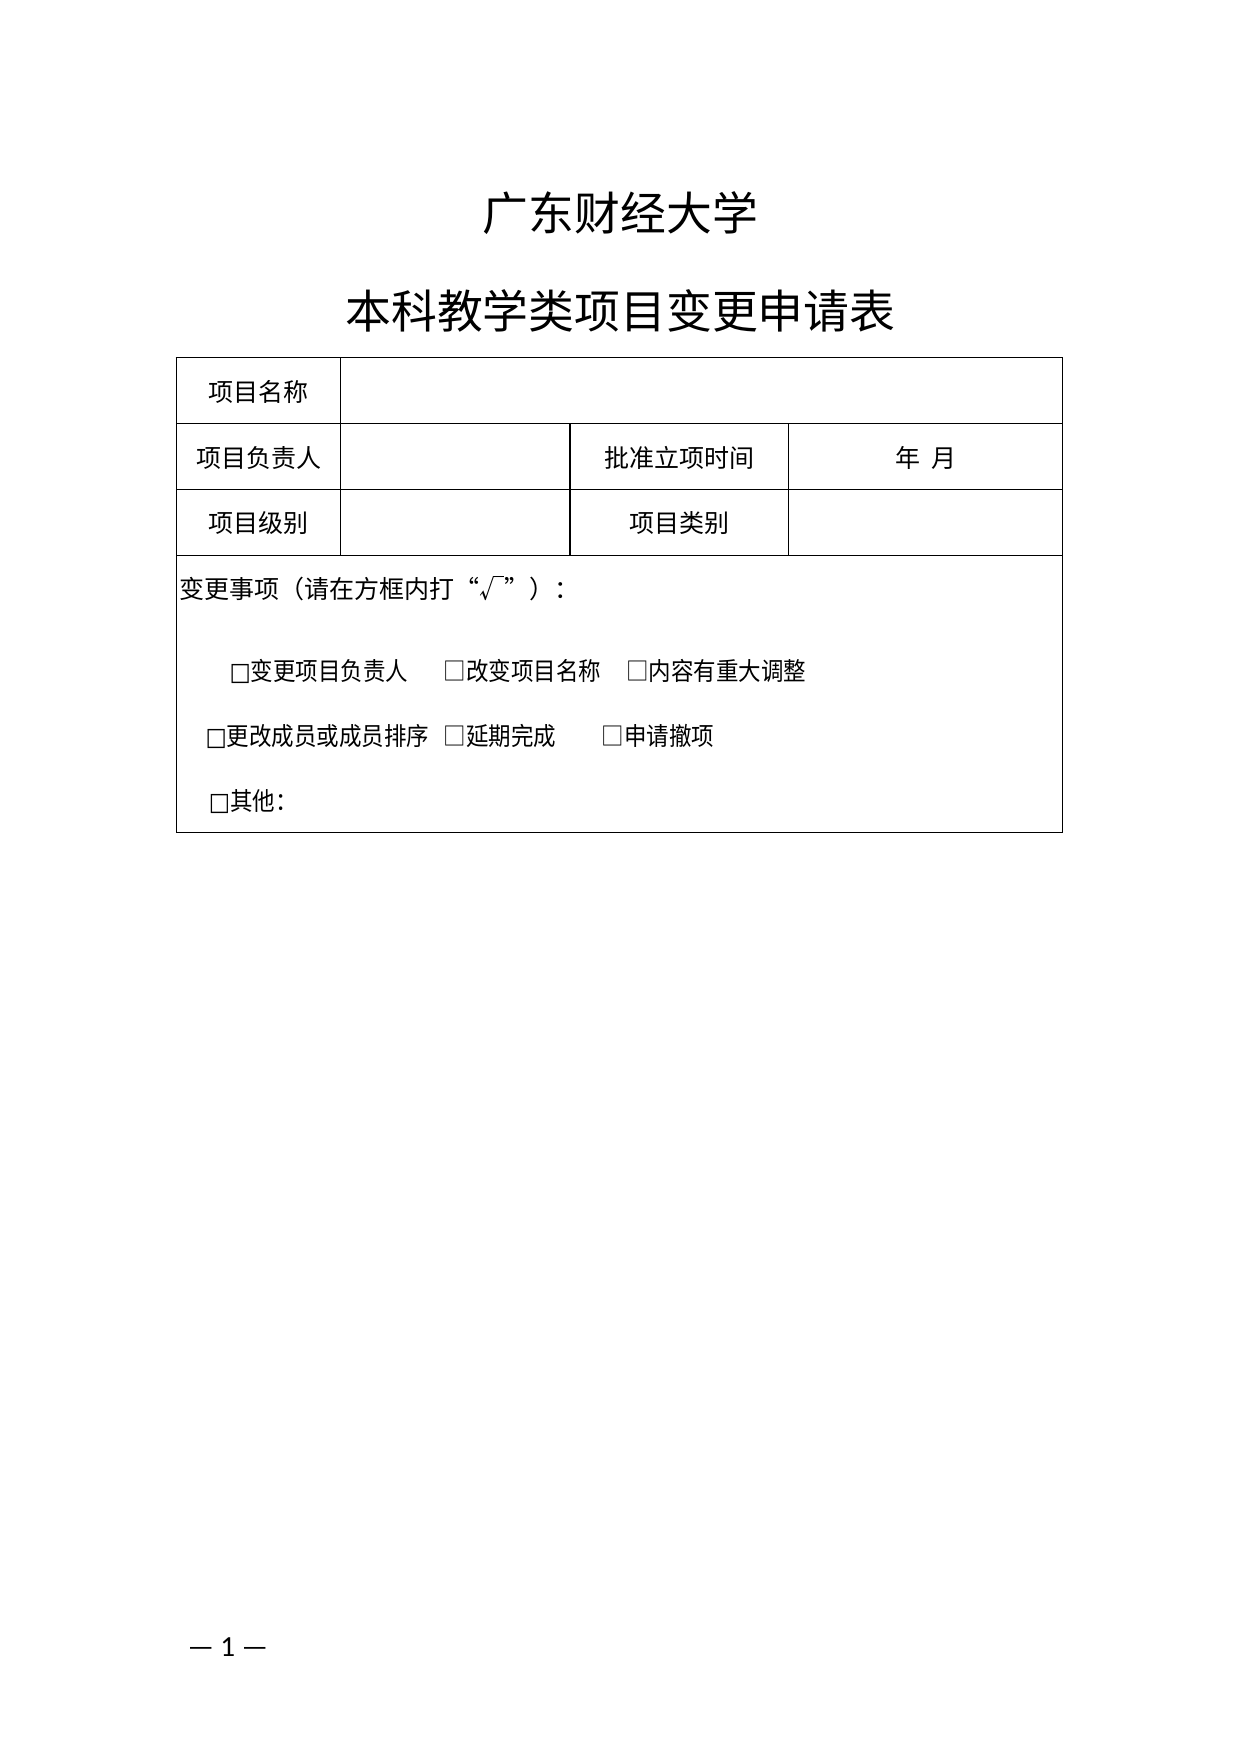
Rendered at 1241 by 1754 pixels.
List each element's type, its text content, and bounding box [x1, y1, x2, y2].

table_cell [341, 490, 569, 554]
table_cell 批准立项时间 [571, 424, 788, 489]
table_cell 项目负责人 [177, 424, 340, 489]
table_cell 项目类别 [571, 490, 788, 554]
text 广东财经大学 [187, 162, 1053, 259]
table_header 项目名称 [177, 358, 340, 423]
table_cell 项目级别 [177, 490, 340, 554]
table_cell [789, 490, 1062, 554]
text 本科教学类项目变更申请表 [187, 259, 1053, 357]
table_cell [341, 424, 569, 489]
table_cell 年 月 [789, 424, 1062, 489]
table_cell 变更事项（请在方框内打“√”）： □变更项目负责人 □改变项目名称 □内容有重大调整 □更改成员或成员排序 □延期完成 □申请撤项 □其他： [177, 556, 1062, 832]
table_header [341, 358, 1062, 423]
